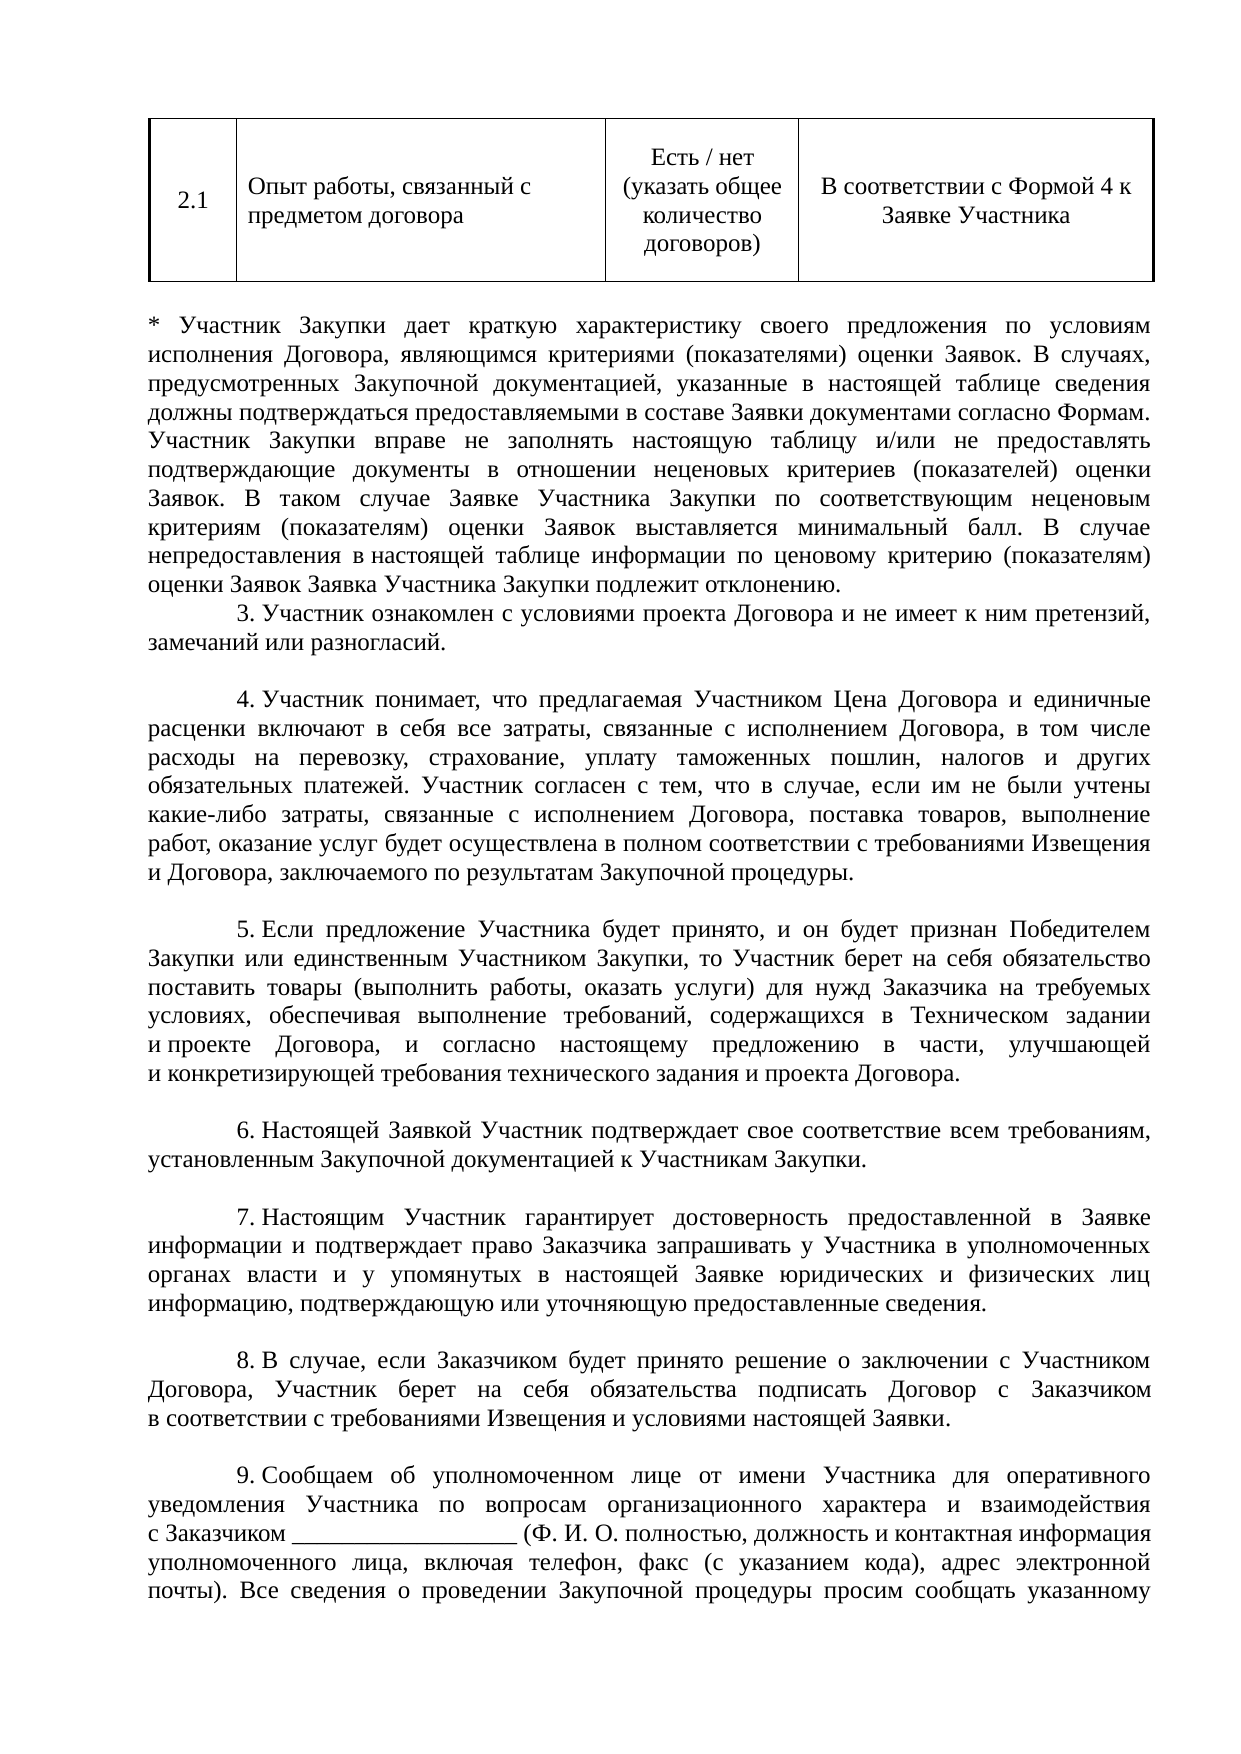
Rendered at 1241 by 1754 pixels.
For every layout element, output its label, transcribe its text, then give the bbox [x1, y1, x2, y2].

table_cell Есть / нет (указать общее количество договоров) [606, 119, 798, 281]
text * Участник Закупки дает краткую характеристику своего предложения по условиям исполнения Договора, являющимся критериями (показателями) оценки Заявок. В случаях, предусмотренных Закупочной документацией, указанные в настоящей таблице сведения должны подтверждаться предоставляемыми в составе Заявки документами согласно Формам. Участник Закупки вправе не заполнять настоящую таблицу и/или не предоставлять подтверждающие документы в отношении неценовых критериев (показателей) оценки Заявок. В таком случае Заявке Участника Закупки по соответствующим неценовым критериям (показателям) оценки Заявок выставляется минимальный балл. В случае непредоставления в настоящей таблице информации по ценовому критерию (показателям) оценки Заявок Заявка Участника Закупки подлежит отклонению. [148, 310, 1152, 598]
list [148, 1460, 1152, 1604]
table_cell 2.1 [151, 119, 236, 281]
list Участник понимает, что предлагаемая Участником Цена Договора и единичные расценки включают в себя все затраты, связанные с исполнением Договора, в том числе расходы на перевозку, страхование, уплату таможенных пошлин, налогов и других обязательных платежей. Участник согласен с тем, что в случае, если им не были учтены какие-либо затраты, связанные с исполнением Договора, поставка товаров, выполнение работ, оказание услуг будет осуществлена в полном соответствии с требованиями Извещения и Договора, заключаемого по результатам Закупочной процедуры. [148, 684, 1152, 885]
table_cell В соответствии с Формой 4 к Заявке Участника [799, 119, 1152, 281]
list Участник ознакомлен с условиями проекта Договора и не имеет к ним претензий, замечаний или разногласий. [148, 598, 1152, 655]
list Настоящим Участник гарантирует достоверность предоставленной в Заявке информации и подтверждает право Заказчика запрашивать у Участника в уполномоченных органах власти и у упомянутых в настоящей Заявке юридических и физических лиц информацию, подтверждающую или уточняющую предоставленные сведения. [148, 1202, 1152, 1317]
list Если предложение Участника будет принято, и он будет признан Победителем Закупки или единственным Участником Закупки, то Участник берет на себя обязательство поставить товары (выполнить работы, оказать услуги) для нужд Заказчика на требуемых условиях, обеспечивая выполнение требований, содержащихся в Техническом задании и проекте Договора, и согласно настоящему предложению в части, улучшающей и конкретизирующей требования технического задания и проекта Договора. [148, 914, 1152, 1087]
list Настоящей Заявкой Участник подтверждает свое соответствие всем требованиям, установленным Закупочной документацией к Участникам Закупки. [148, 1115, 1152, 1173]
list В случае, если Заказчиком будет принято решение о заключении с Участником Договора, Участник берет на себя обязательства подписать Договор с Заказчиком в соответствии с требованиями Извещения и условиями настоящей Заявки. [148, 1345, 1152, 1432]
table_cell Опыт работы, связанный с предметом договора [237, 119, 605, 281]
